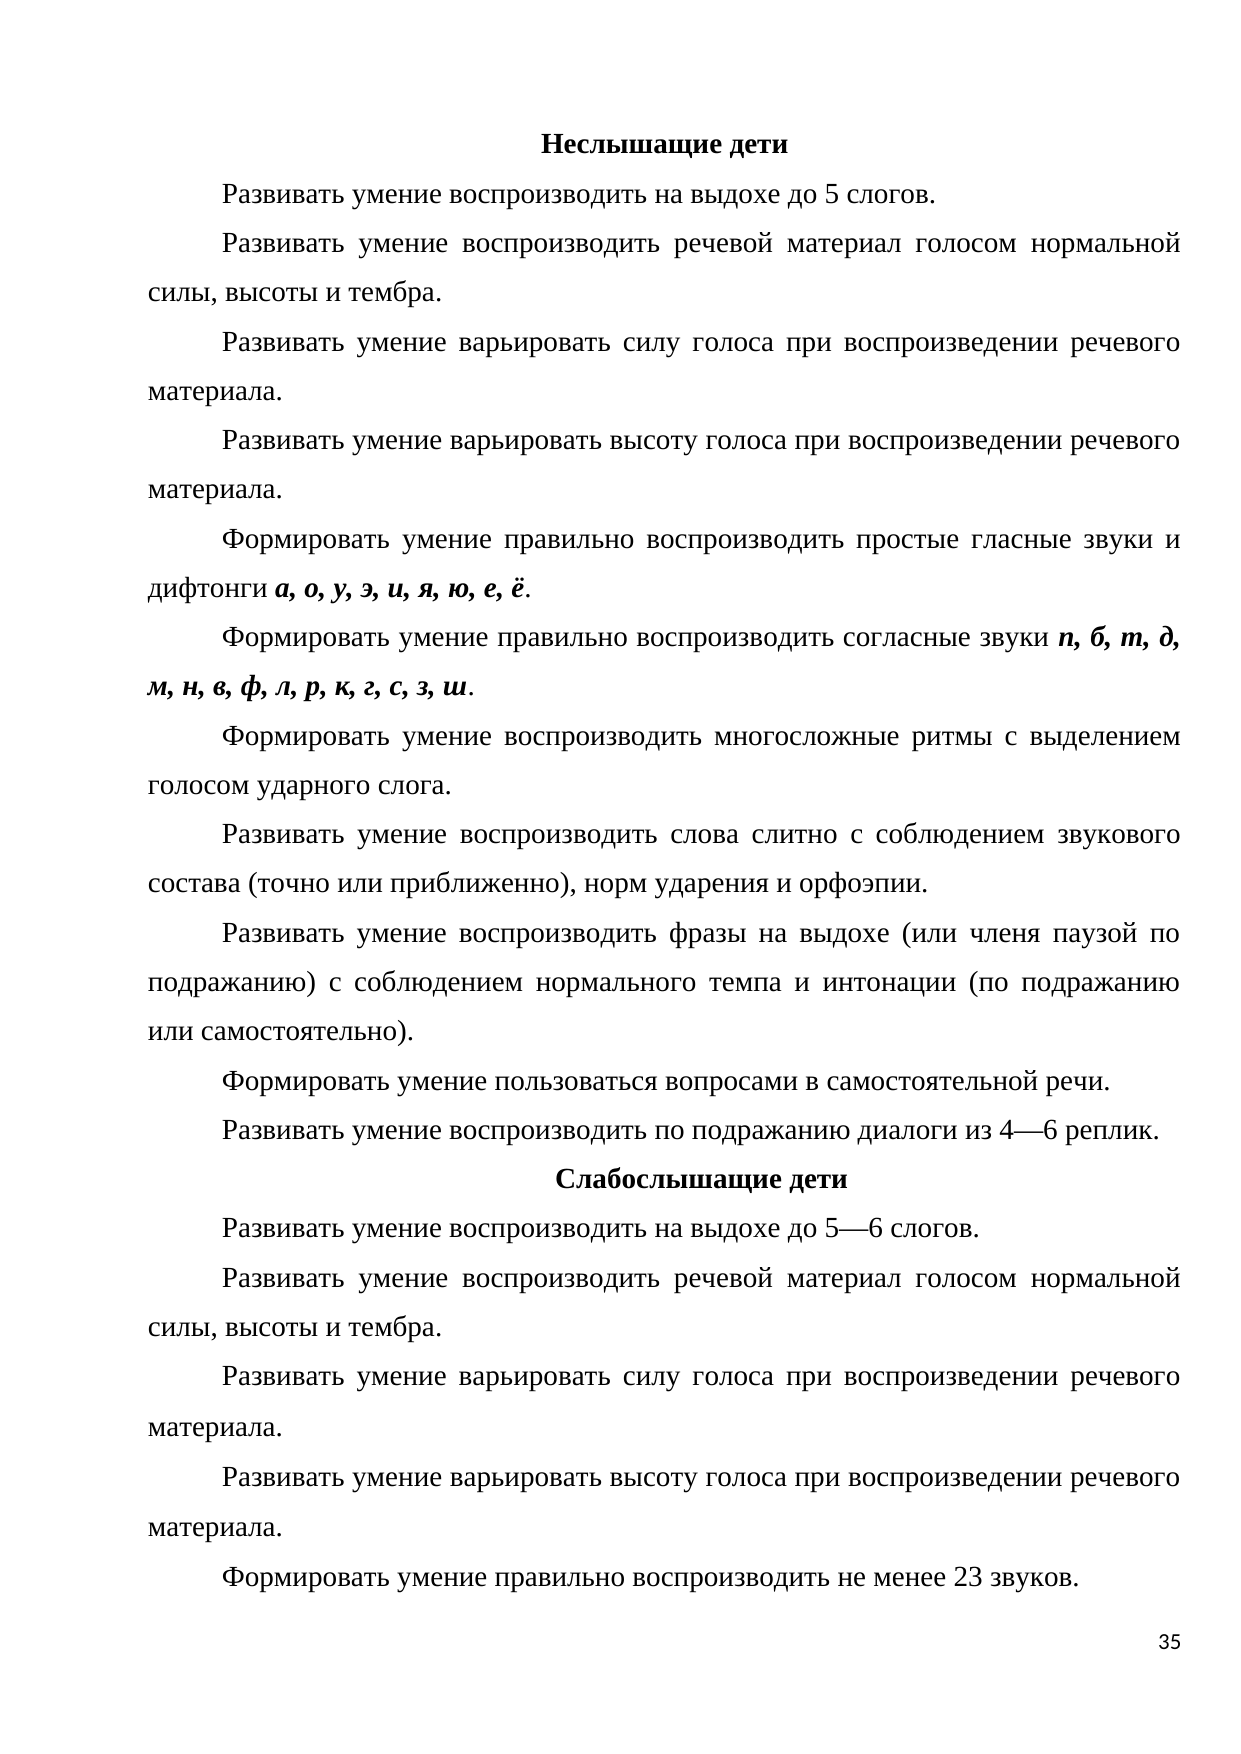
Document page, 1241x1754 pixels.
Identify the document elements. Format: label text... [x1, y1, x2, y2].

text Формировать умение воспроизводить многосложные ритмы с выделением голосом ударного слога. [148, 718, 1181, 801]
text Формировать умение правильно воспроизводить не менее 23 звуков. [148, 1559, 1181, 1593]
text Развивать умение воспроизводить фразы на выдохе (или членя паузой по подражанию) с соблюдением нормального темпа и интонации (по подражанию или самостоятельно). [148, 915, 1181, 1047]
text Развивать умение воспроизводить речевой материал голосом нормальной силы, высоты и тембра. [148, 1260, 1181, 1343]
text Слабослышащие дети [148, 1161, 1181, 1195]
text Развивать умение варьировать силу голоса при воспроизведении речевого материала. [148, 324, 1181, 406]
text Развивать умение воспроизводить на выдохе до 5 слогов. [148, 176, 1181, 209]
text Формировать умение правильно воспроизводить простые гласные звуки и дифтонги а, о, у, э, и, я, ю, е, ё. [148, 521, 1181, 603]
text Формировать умение правильно воспроизводить согласные звуки п, б, т, д, м, н, в, ф, л, р, к, г, с, з, ш. [148, 619, 1181, 702]
text Развивать умение варьировать высоту голоса при воспроизведении речевого материала. [148, 422, 1181, 505]
text Неслышащие дети [148, 127, 1181, 160]
text Формировать умение пользоваться вопросами в самостоятельной речи. [148, 1063, 1181, 1096]
text Развивать умение воспроизводить речевой материал голосом нормальной силы, высоты и тембра. [148, 225, 1181, 308]
text Развивать умение варьировать высоту голоса при воспроизведении речевого материала. [148, 1459, 1181, 1543]
text Развивать умение воспроизводить слова слитно с соблюдением звукового состава (точно или приближенно), норм ударения и орфоэпии. [148, 816, 1181, 899]
text Развивать умение варьировать силу голоса при воспроизведении речевого материала. [148, 1358, 1181, 1442]
text Развивать умение воспроизводить на выдохе до 5—6 слогов. [148, 1211, 1181, 1244]
text Развивать умение воспроизводить по подражанию диалоги из 4—6 реплик. [148, 1112, 1181, 1146]
